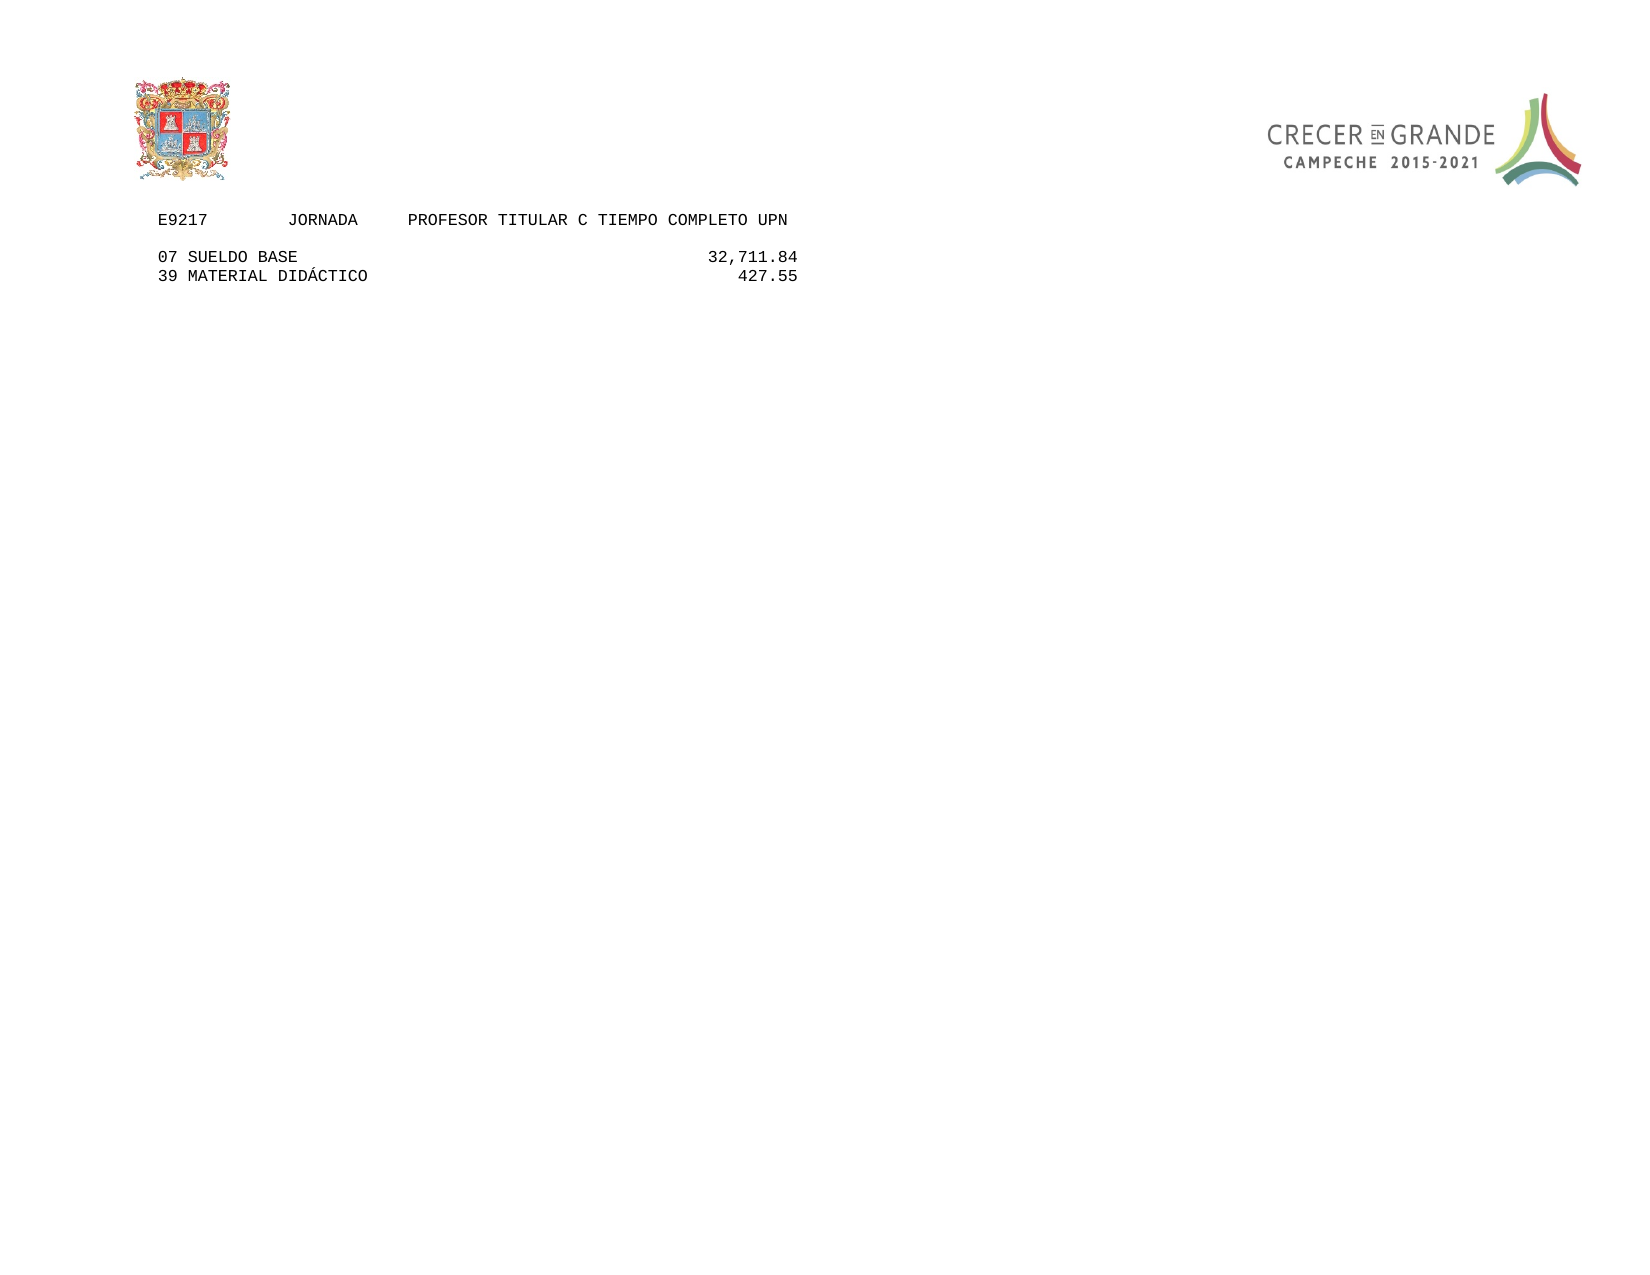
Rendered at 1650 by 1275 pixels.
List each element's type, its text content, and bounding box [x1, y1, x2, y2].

text 07 SUELDO BASE 32,711.84 [148, 249, 1502, 268]
text E9217 JORNADA PROFESOR TITULAR C TIEMPO COMPLETO UPN [148, 211, 1502, 230]
picture [133, 77, 231, 181]
picture [1262, 87, 1586, 190]
text 39 MATERIAL DIDÁCTICO 427.55 [148, 268, 1502, 287]
